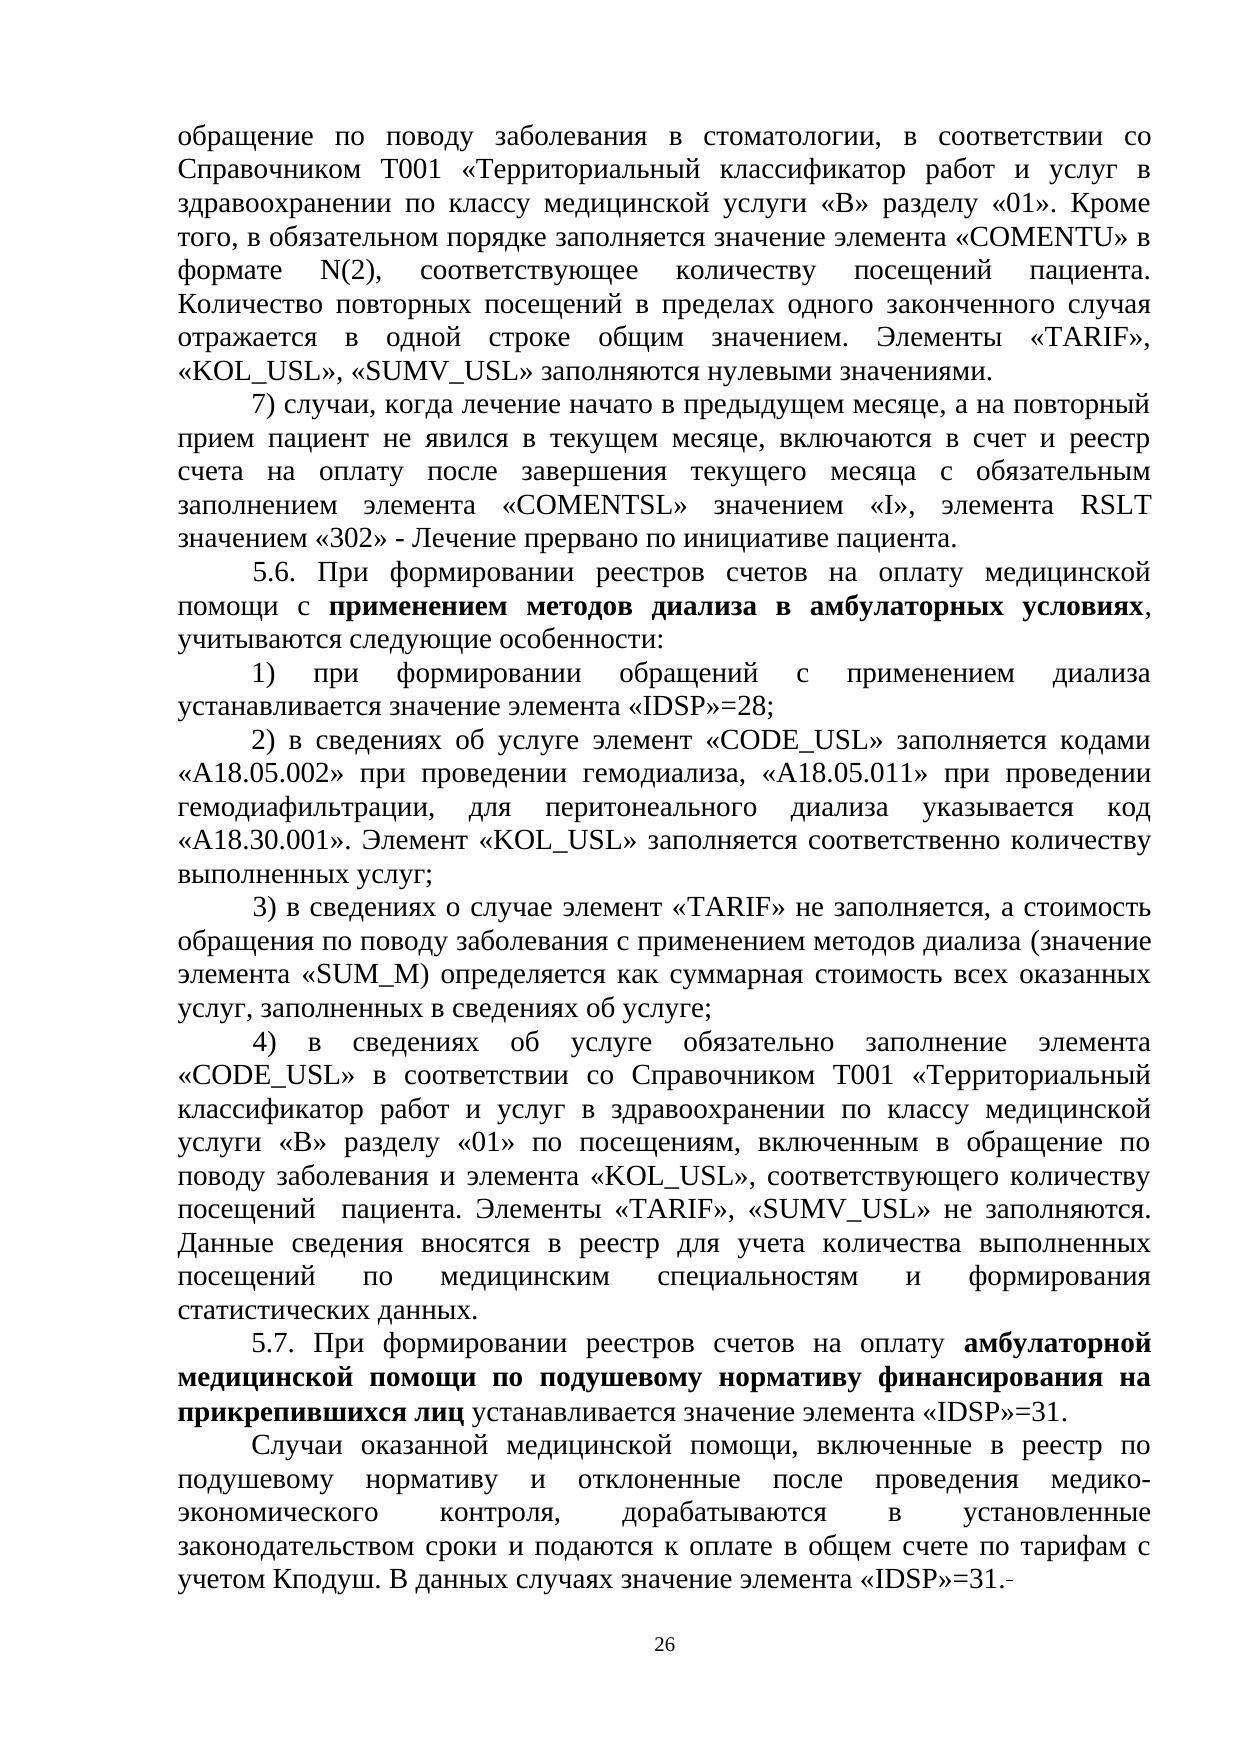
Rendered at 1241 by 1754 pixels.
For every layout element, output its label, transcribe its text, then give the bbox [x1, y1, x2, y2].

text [177, 118, 1152, 386]
text 3) в сведениях о случае элемент «TARIF» не заполняется, а стоимость обращения по поводу заболевания с применением методов диализа (значение элемента «SUM_M) определяется как суммарная стоимость всех оказанных услуг, заполненных в сведениях об услуге; [177, 889, 1152, 1024]
text 5.7. При формировании реестров счетов на оплату амбулаторной медицинской помощи по подушевому нормативу финансирования на прикрепившихся лиц устанавливается значение элемента «IDSP»=31. [177, 1326, 1152, 1427]
text Случаи оказанной медицинской помощи, включенные в реестр по подушевому нормативу и отклоненные после проведения медико-экономического контроля, дорабатываются в установленные законодательством сроки и подаются к оплате в общем счете по тарифам с учетом Кподуш. В данных случаях значение элемента «IDSP»=31. [177, 1427, 1152, 1595]
text 7) случаи, когда лечение начато в предыдущем месяце, а на повторный прием пациент не явился в текущем месяце, включаются в счет и реестр счета на оплату после завершения текущего месяца с обязательным заполнением элемента «COMENTSL» значением «I», элемента RSLT значением «302» - Лечение прервано по инициативе пациента. [177, 386, 1152, 554]
text 2) в сведениях об услуге элемент «CODE_USL» заполняется кодами «A18.05.002» при проведении гемодиализа, «А18.05.011» при проведении гемодиафильтрации, для перитонеального диализа указывается код «А18.30.001». Элемент «KOL_USL» заполняется соответственно количеству выполненных услуг; [177, 722, 1152, 889]
text 4) в сведениях об услуге обязательно заполнение элемента «CODE_USL» в соответствии со Справочником T001 «Территориальный классификатор работ и услуг в здравоохранении по классу медицинской услуги «В» разделу «01» по посещениям, включенным в обращение по поводу заболевания и элемента «KOL_USL», соответствующего количеству посещений пациента. Элементы «TARIF», «SUMV_USL» не заполняются. Данные сведения вносятся в реестр для учета количества выполненных посещений по медицинским специальностям и формирования статистических данных. [177, 1024, 1152, 1326]
text 5.6. При формировании реестров счетов на оплату медицинской помощи с применением методов диализа в амбулаторных условиях, учитываются следующие особенности: [177, 554, 1152, 655]
text 1) при формировании обращений с применением диализа устанавливается значение элемента «IDSP»=28; [177, 655, 1152, 722]
